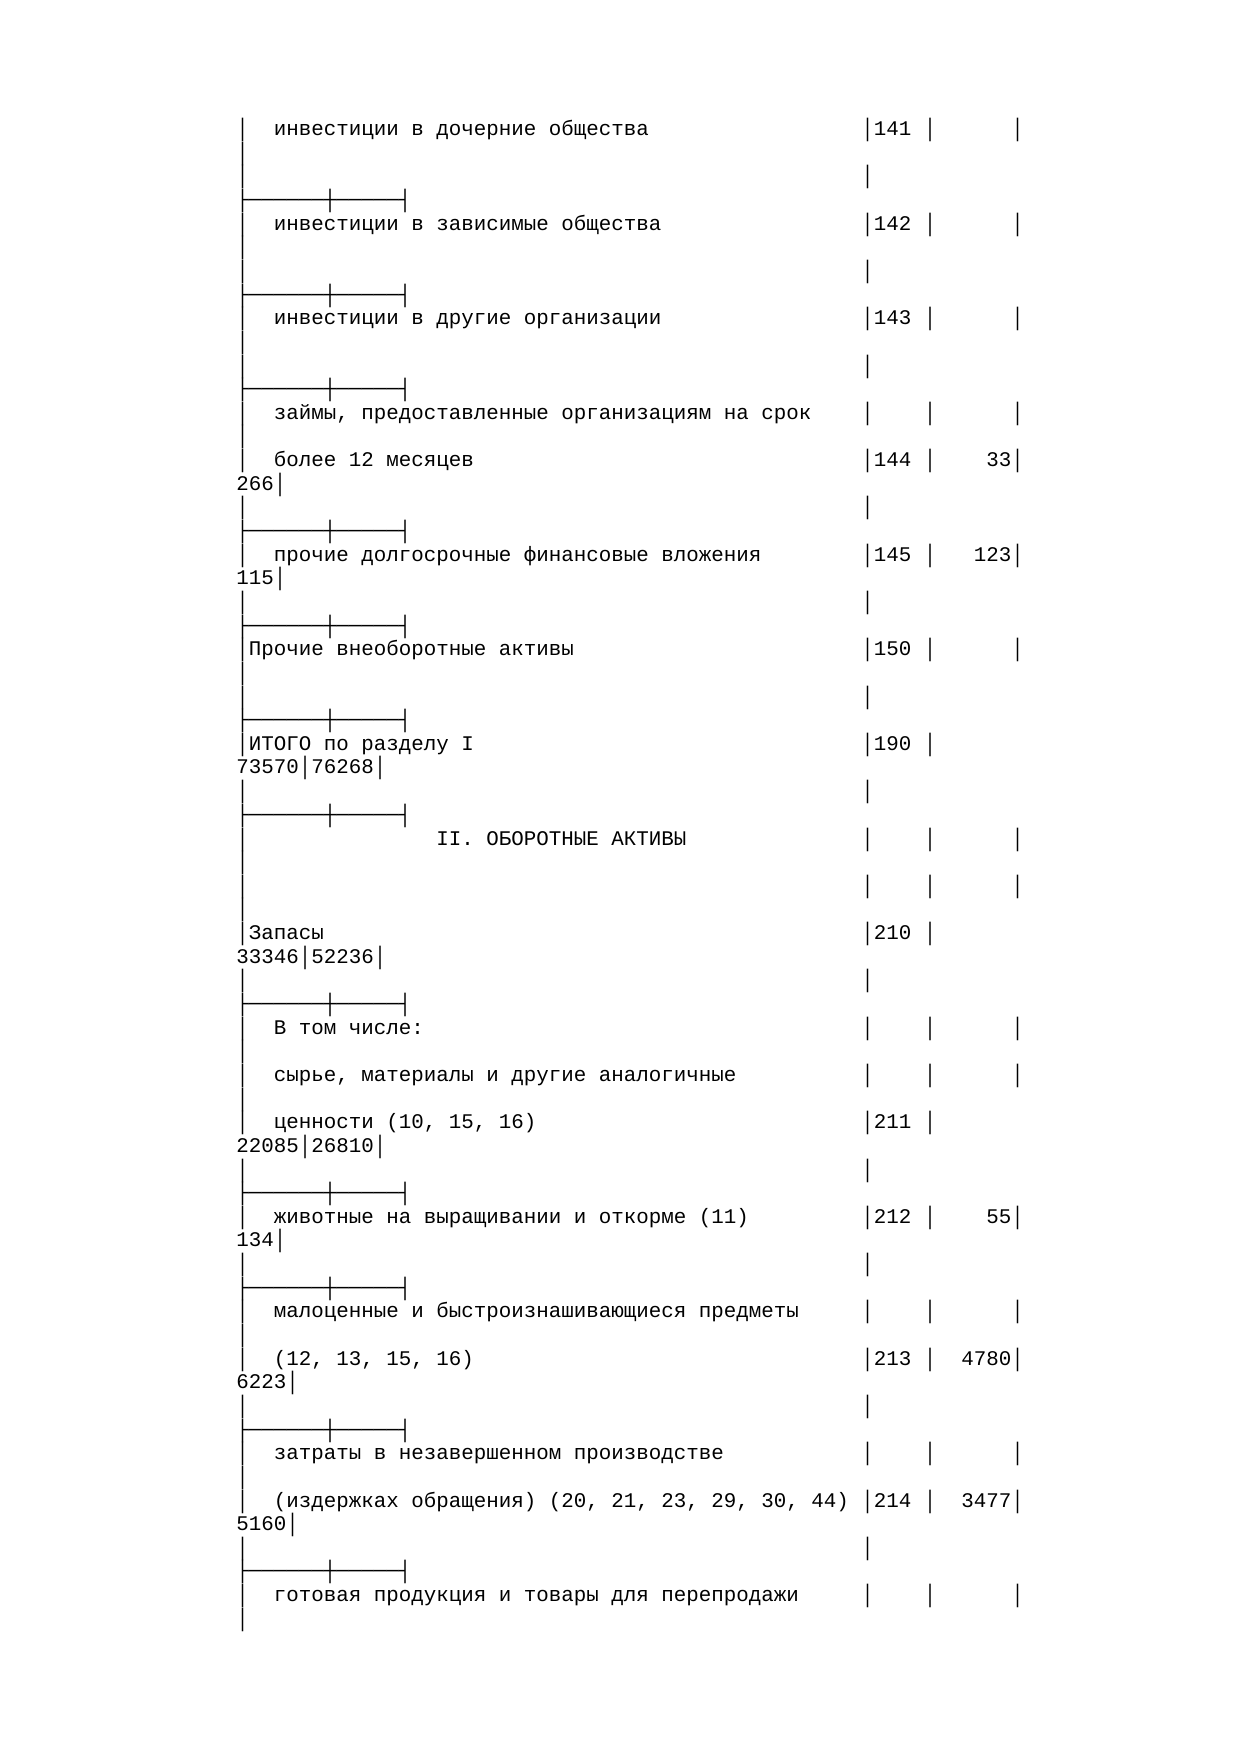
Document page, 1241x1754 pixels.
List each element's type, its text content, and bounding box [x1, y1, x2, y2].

text │ │ ├──────┼─────┤ [236, 591, 1092, 638]
text │ животные на выращивании и откорме (11) │212 │ 55│ 134│ [236, 1206, 1092, 1253]
text │ │ │ │ │ [236, 875, 1092, 922]
text │ │ ├──────┼─────┤ [236, 1253, 1092, 1300]
text │ │ ├──────┼─────┤ [236, 496, 1092, 544]
text │ │ ├──────┼─────┤ [236, 1537, 1092, 1584]
text │ │ ├──────┼─────┤ [236, 1395, 1092, 1442]
text │ более 12 месяцев │144 │ 33│ 266│ [236, 449, 1092, 496]
text │ │ ├──────┼─────┤ [236, 165, 1092, 213]
text │ затраты в незавершенном производстве │ │ │ │ [236, 1442, 1092, 1489]
text │ (12, 13, 15, 16) │213 │ 4780│ 6223│ [236, 1348, 1092, 1395]
text │ (издержках обращения) (20, 21, 23, 29, 30, 44) │214 │ 3477│ 5160│ [236, 1489, 1092, 1537]
text │ инвестиции в дочерние общества │141 │ │ │ [236, 118, 1092, 165]
text │ В том числе: │ │ │ │ [236, 1017, 1092, 1064]
text │ прочие долгосрочные финансовые вложения │145 │ 123│ 115│ [236, 544, 1092, 591]
text │ II. ОБОРОТНЫЕ АКТИВЫ │ │ │ │ [236, 827, 1092, 875]
text │ сырье, материалы и другие аналогичные │ │ │ │ [236, 1064, 1092, 1111]
text │ │ ├──────┼─────┤ [236, 260, 1092, 307]
text │ИТОГО по разделу I │190 │ 73570│76268│ [236, 733, 1092, 780]
text │ │ ├──────┼─────┤ [236, 969, 1092, 1017]
text │ ценности (10, 15, 16) │211 │ 22085│26810│ [236, 1111, 1092, 1158]
text │Прочие внеоборотные активы │150 │ │ │ [236, 638, 1092, 686]
text │ готовая продукция и товары для перепродажи │ │ │ │ [236, 1584, 1092, 1631]
text │ │ ├──────┼─────┤ [236, 686, 1092, 733]
text │ │ ├──────┼─────┤ [236, 780, 1092, 827]
text │ займы, предоставленные организациям на срок │ │ │ │ [236, 402, 1092, 449]
text │ │ ├──────┼─────┤ [236, 354, 1092, 402]
text │ малоценные и быстроизнашивающиеся предметы │ │ │ │ [236, 1300, 1092, 1348]
text │Запасы │210 │ 33346│52236│ [236, 922, 1092, 969]
text │ │ ├──────┼─────┤ [236, 1158, 1092, 1206]
text │ инвестиции в зависимые общества │142 │ │ │ [236, 213, 1092, 260]
text │ инвестиции в другие организации │143 │ │ │ [236, 307, 1092, 354]
